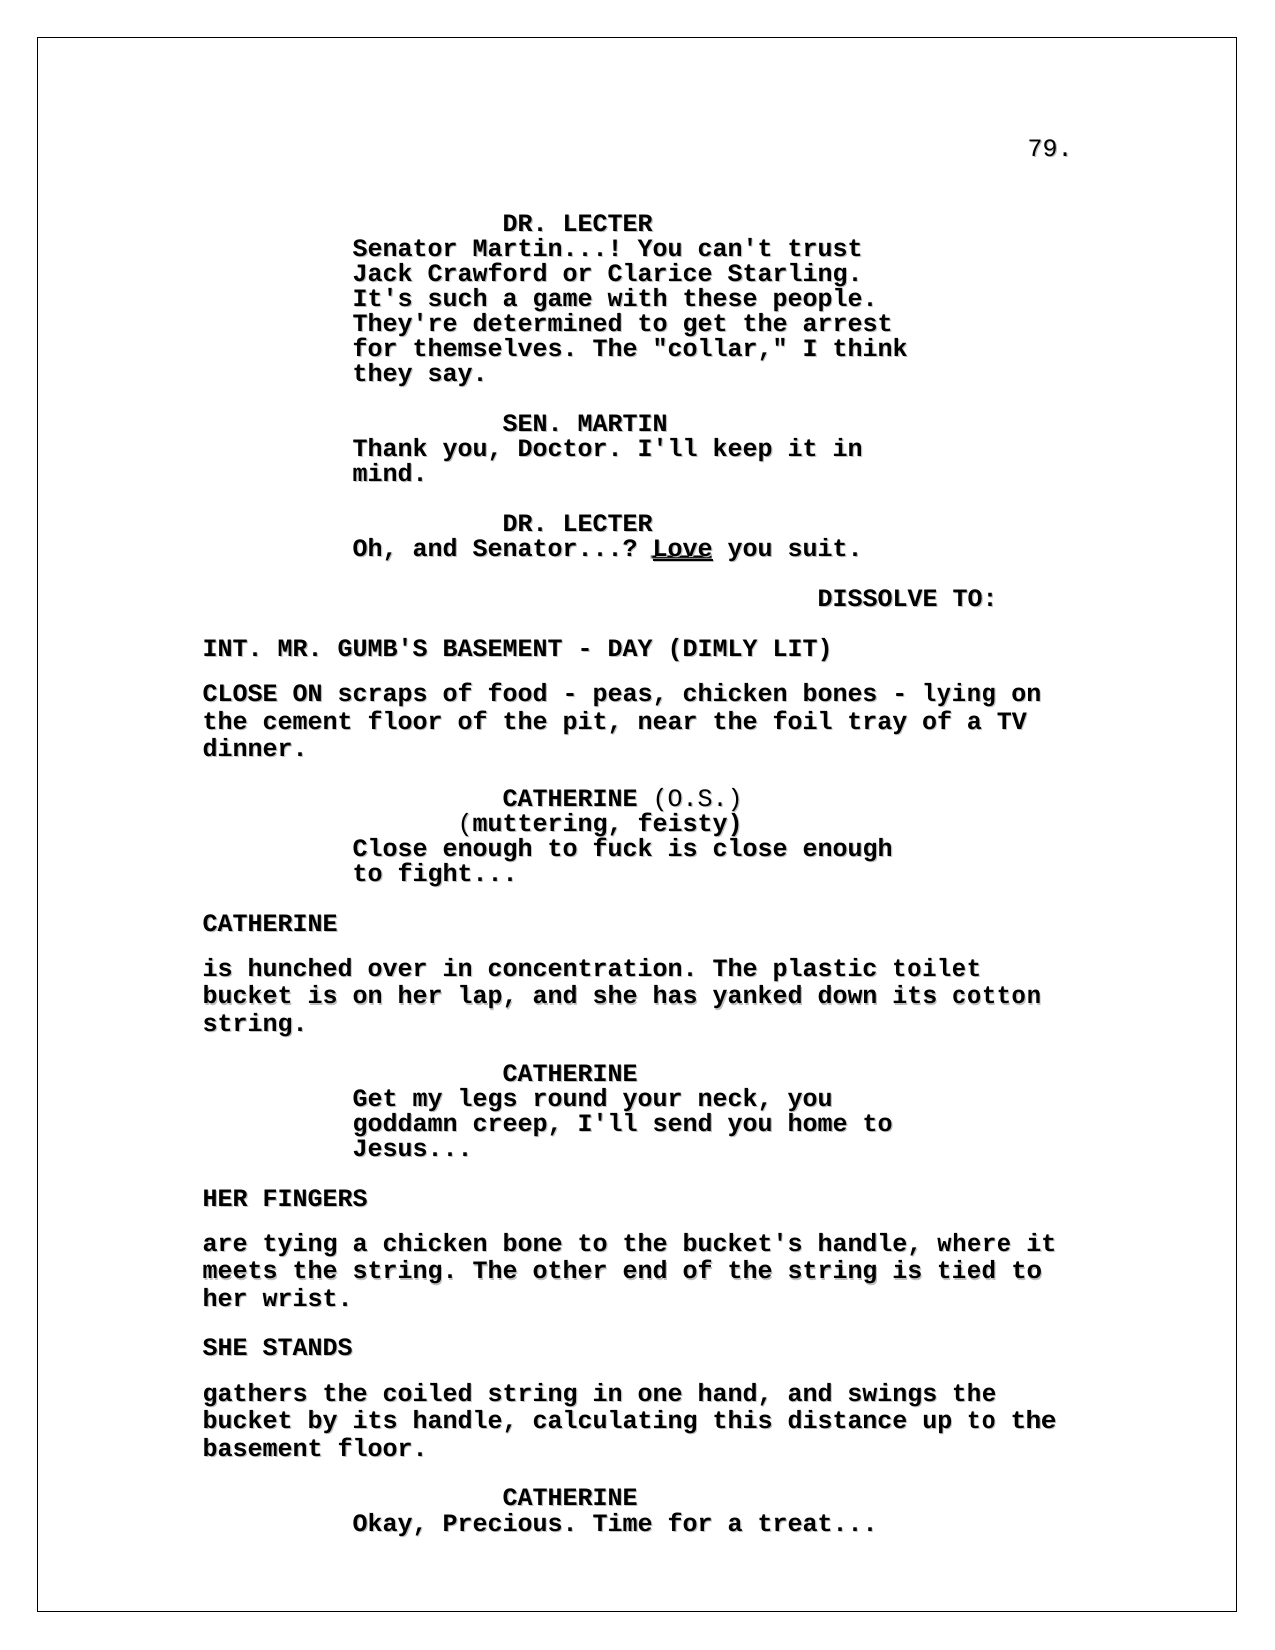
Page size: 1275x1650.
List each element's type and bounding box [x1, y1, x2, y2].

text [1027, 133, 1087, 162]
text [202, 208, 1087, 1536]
picture [38, 38, 1236, 1611]
